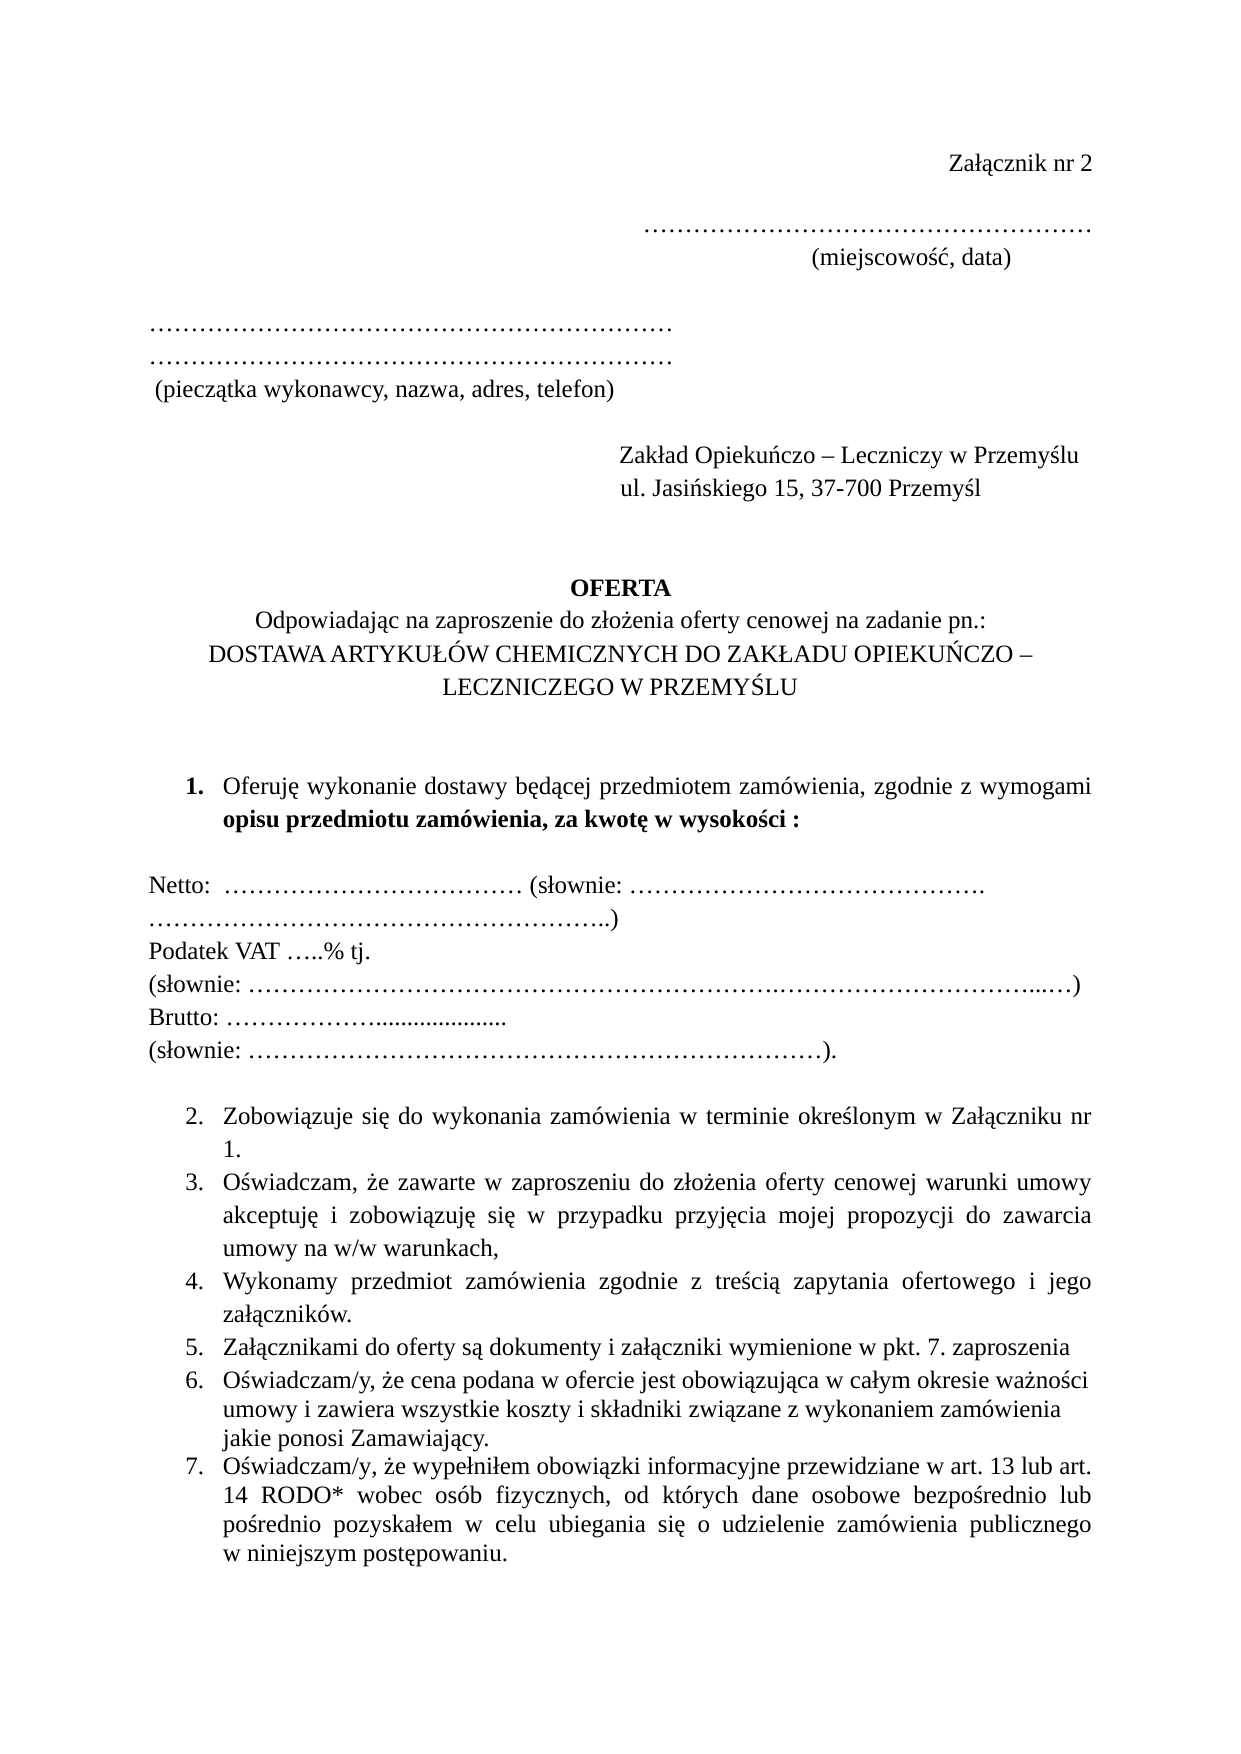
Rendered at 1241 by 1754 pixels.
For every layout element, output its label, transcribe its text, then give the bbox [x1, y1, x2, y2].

text (pieczątka wykonawcy, nazwa, adres, telefon) [148, 374, 1093, 403]
text Załącznik nr 2 [664, 148, 1093, 176]
text Odpowiadając na zaproszenie do złożenia oferty cenowej na zadanie pn.: [148, 606, 1093, 634]
text Zakład Opiekuńczo – Leczniczy w Przemyślu [532, 441, 1093, 469]
text DOSTAWA ARTYKUŁÓW CHEMICZNYCH DO ZAKŁADU OPIEKUŃCZO – LECZNICZEGO W PRZEMYŚLU [148, 639, 1093, 700]
text ul. Jasińskiego 15, 37-700 Przemyśl [620, 473, 1093, 502]
text ……………………………………………………… [148, 308, 1093, 337]
list Zobowiązuje się do wykonania zamówienia w terminie określonym w Załączniku nr 1. [185, 1101, 1093, 1163]
list Oświadczam/y, że wypełniłem obowiązki informacyjne przewidziane w art. 13 lub art. 14 RODO* wobec osób fizycznych, od których dane osobowe bezpośrednio lub pośrednio pozyskałem w celu ubiegania się o udzielenie zamówienia publicznego w niniejszym postępowaniu. [185, 1451, 1093, 1566]
text (słownie: ……………………………………………………………). [148, 1035, 1093, 1064]
list Załącznikami do oferty są dokumenty i załączniki wymienione w pkt. 7. zaproszenia [185, 1332, 1093, 1361]
text ……………………………………………………… [148, 341, 1093, 370]
text Podatek VAT …..% tj. [148, 936, 1093, 964]
text ……………………………………………… [148, 209, 1093, 238]
text OFERTA [148, 573, 1093, 601]
text Brutto: ………………..................... [148, 1002, 1093, 1031]
text Netto: ……………………………… (słownie: …………………………………….………………………………………………..) [148, 870, 1093, 932]
list Oświadczam, że zawarte w zaproszeniu do złożenia oferty cenowej warunki umowy akceptuję i zobowiązuję się w przypadku przyjęcia mojej propozycji do zawarcia umowy na w/w warunkach, [185, 1167, 1093, 1262]
list Oświadczam/y, że cena podana w ofercie jest obowiązująca w całym okresie ważności umowy i zawiera wszystkie koszty i składniki związane z wykonaniem zamówienia jakie ponosi Zamawiający. [185, 1365, 1093, 1451]
text (słownie: ……………………………………………………….…………………………...…) [148, 969, 1093, 998]
text (miejscowość, data) [738, 242, 1093, 271]
list Wykonamy przedmiot zamówienia zgodnie z treścią zapytania ofertowego i jego załączników. [185, 1266, 1093, 1328]
list Oferuję wykonanie dostawy będącej przedmiotem zamówienia, zgodnie z wymogami opisu przedmiotu zamówienia, za kwotę w wysokości : [185, 771, 1093, 832]
